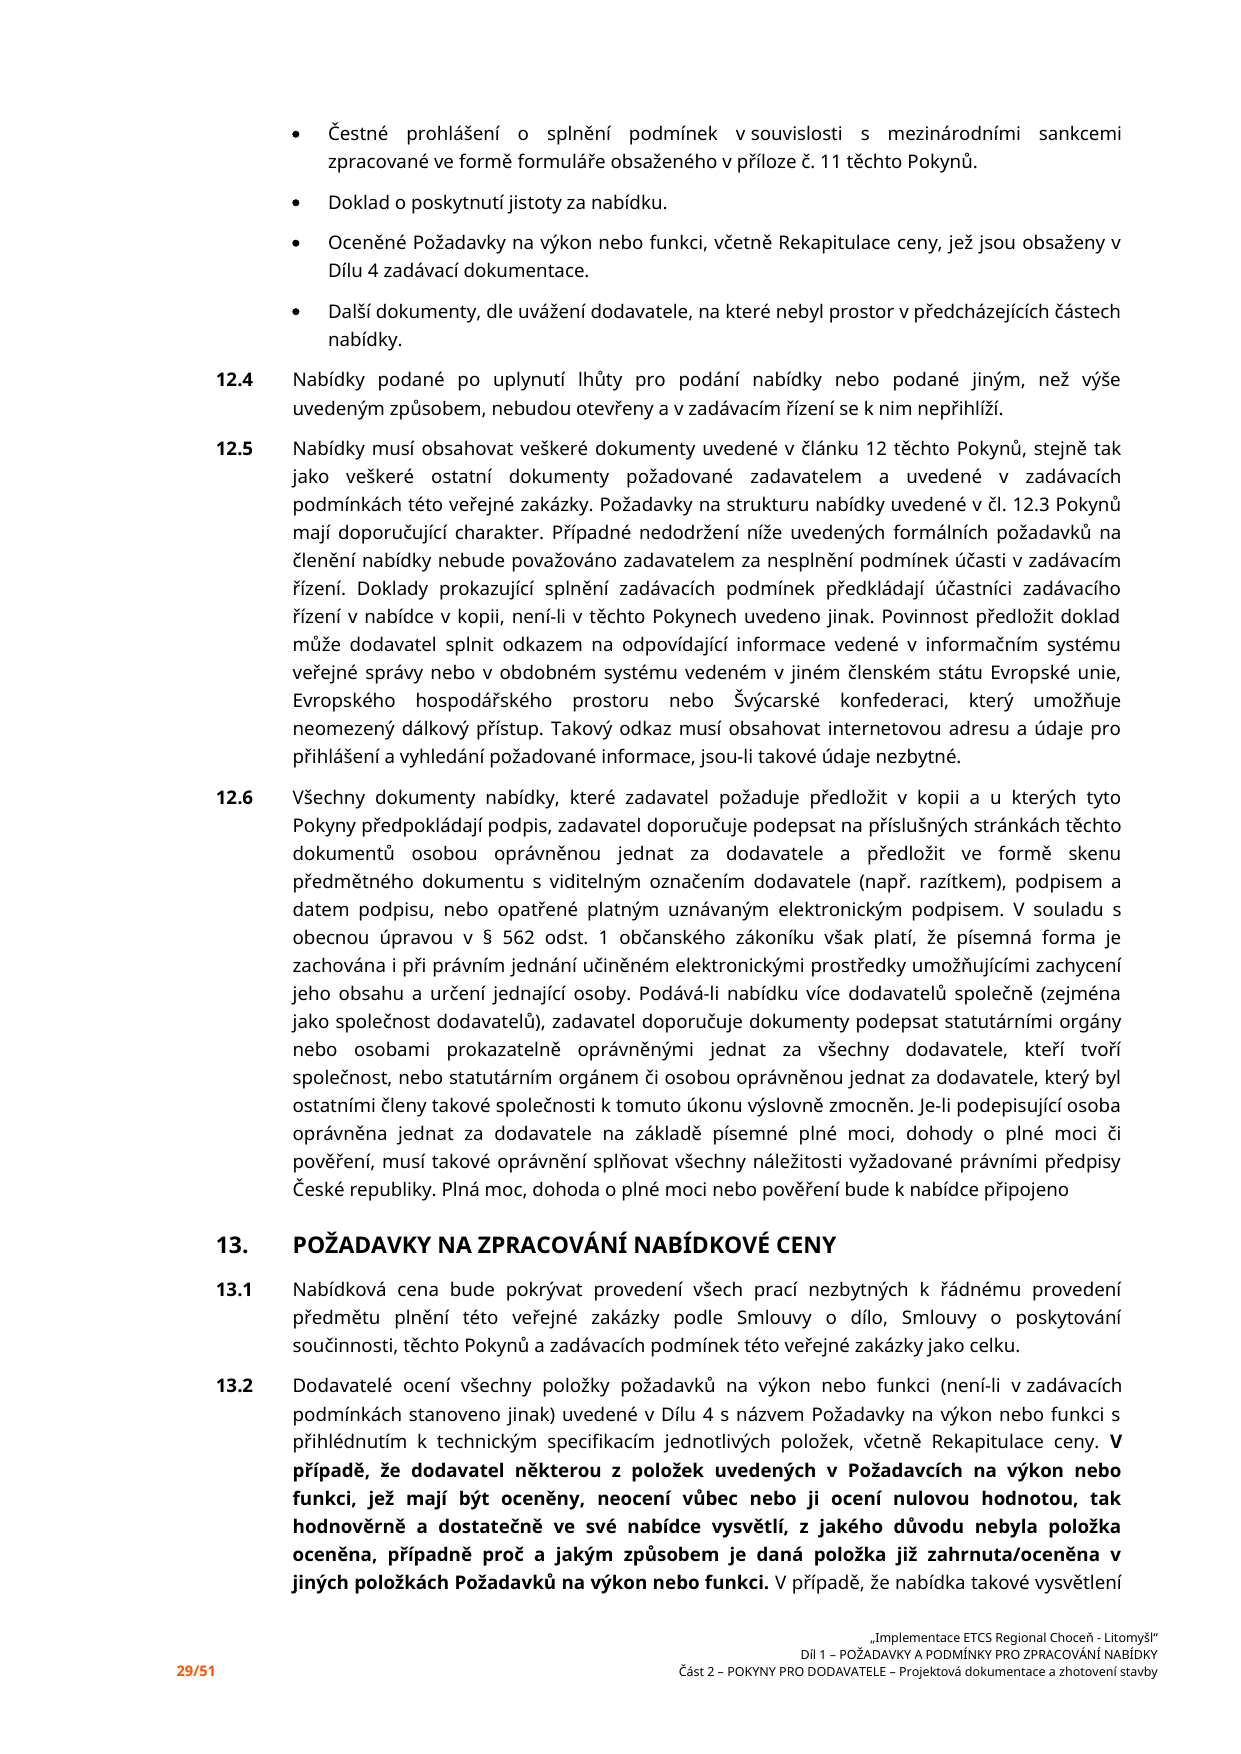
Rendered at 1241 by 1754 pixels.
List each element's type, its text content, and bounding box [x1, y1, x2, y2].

text Čestné prohlášení o splnění podmínek v souvislosti s mezinárodními sankcemi zpracované ve formě formuláře obsaženého v příloze č. 11 těchto Pokynů. [292, 121, 1122, 174]
text Další dokumenty, dle uvážení dodavatele, na které nebyl prostor v předcházejících částech nabídky. [292, 298, 1122, 352]
text Všechny dokumenty nabídky, které zadavatel požaduje předložit v kopii a u kterých tyto Pokyny předpokládají podpis, zadavatel doporučuje podepsat na příslušných stránkách těchto dokumentů osobou oprávněnou jednat za dodavatele a předložit ve formě skenu předmětného dokumentu s viditelným označením dodavatele (např. razítkem), podpisem a datem podpisu, nebo opatřené platným uznávaným elektronickým podpisem. V souladu s obecnou úpravou v § 562 odst. 1 občanského zákoníku však platí, že písemná forma je zachována i při právním jednání učiněném elektronickými prostředky umožňujícími zachycení jeho obsahu a určení jednající osoby. Podává-li nabídku více dodavatelů společně (zejména jako společnost dodavatelů), zadavatel doporučuje dokumenty podepsat statutárními orgány nebo osobami prokazatelně oprávněnými jednat za všechny dodavatele, kteří tvoří společnost, nebo statutárním orgánem či osobou oprávněnou jednat za dodavatele, který byl ostatními členy takové společnosti k tomuto úkonu výslovně zmocněn. Je-li podepisující osoba oprávněna jednat za dodavatele na základě písemné plné moci, dohody o plné moci či pověření, musí takové oprávnění splňovat všechny náležitosti vyžadované právními předpisy České republiky. Plná moc, dohoda o plné moci nebo pověření bude k nabídce připojeno [216, 784, 1122, 1202]
text Doklad o poskytnutí jistoty za nabídku. [292, 189, 1122, 215]
text Oceněné Požadavky na výkon nebo funkci, včetně Rekapitulace ceny, jež jsou obsaženy v Dílu 4 zadávací dokumentace. [292, 230, 1122, 283]
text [216, 1373, 1122, 1594]
text Nabídková cena bude pokrývat provedení všech prací nezbytných k řádnému provedení předmětu plnění této veřejné zakázky podle Smlouvy o dílo, Smlouvy o poskytování součinnosti, těchto Pokynů a zadávacích podmínek této veřejné zakázky jako celku. [216, 1276, 1122, 1358]
text POŽADAVKY NA ZPRACOVÁNÍ NABÍDKOVÉ CENY [216, 1229, 1122, 1261]
text Nabídky podané po uplynutí lhůty pro podání nabídky nebo podané jiným, než výše uvedeným způsobem, nebudou otevřeny a v zadávacím řízení se k nim nepřihlíží. [216, 367, 1122, 420]
text Nabídky musí obsahovat veškeré dokumenty uvedené v článku 12 těchto Pokynů, stejně tak jako veškeré ostatní dokumenty požadované zadavatelem a uvedené v zadávacích podmínkách této veřejné zakázky. Požadavky na strukturu nabídky uvedené v čl. 12.3 Pokynů mají doporučující charakter. Případné nedodržení níže uvedených formálních požadavků na členění nabídky nebude považováno zadavatelem za nesplnění podmínek účasti v zadávacím řízení. Doklady prokazující splnění zadávacích podmínek předkládají účastníci zadávacího řízení v nabídce v kopii, není-li v těchto Pokynech uvedeno jinak. Povinnost předložit doklad může dodavatel splnit odkazem na odpovídající informace vedené v informačním systému veřejné správy nebo v obdobném systému vedeném v jiném členském státu Evropské unie, Evropského hospodářského prostoru nebo Švýcarské konfederaci, který umožňuje neomezený dálkový přístup. Takový odkaz musí obsahovat internetovou adresu a údaje pro přihlášení a vyhledání požadované informace, jsou-li takové údaje nezbytné. [216, 435, 1122, 769]
